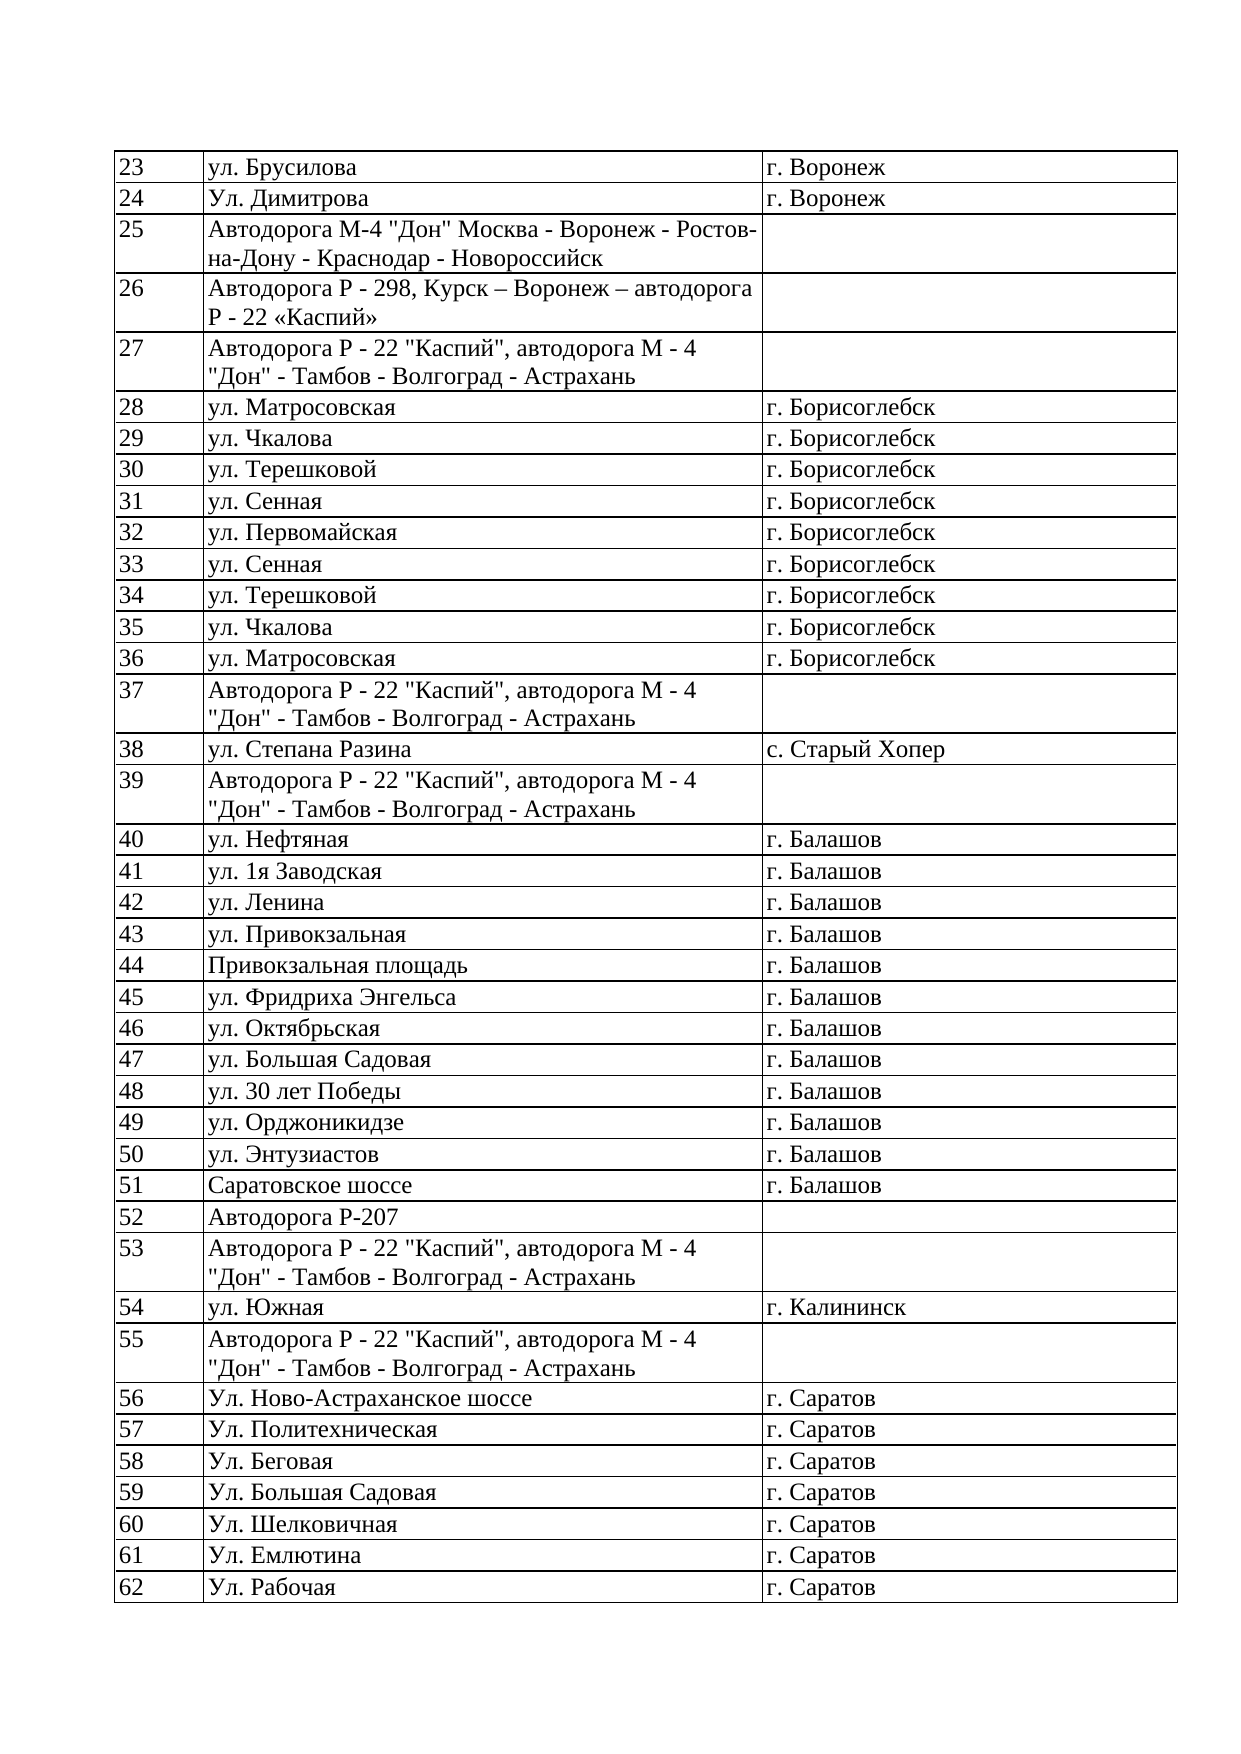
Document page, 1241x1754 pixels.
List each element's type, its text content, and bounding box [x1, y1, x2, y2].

table_cell г. Балашов [763, 1106, 1177, 1137]
table_cell 28 [115, 391, 203, 422]
table_cell [763, 1232, 1177, 1291]
table_cell г. Борисоглебск [763, 610, 1177, 642]
table_cell ул. Первомайская [204, 518, 762, 547]
table_cell ул. Матросовская [204, 643, 762, 673]
table_cell 43 [115, 918, 203, 949]
table_cell г. Воронеж [763, 181, 1177, 213]
table_cell [763, 1322, 1177, 1381]
table_cell ул. Ленина [204, 887, 762, 917]
table_cell 46 [115, 1013, 203, 1043]
table_cell 39 [115, 765, 203, 823]
table_cell Ул. Политехническая [204, 1415, 762, 1444]
table_cell г. Борисоглебск [763, 642, 1177, 673]
table_cell Ул. Емлютина [204, 1540, 762, 1570]
table_cell 62 [115, 1571, 203, 1602]
table_cell г. Саратов [763, 1476, 1177, 1507]
table_cell г. Балашов [763, 886, 1177, 917]
table_cell 48 [115, 1076, 203, 1106]
table_cell ул. Чкалова [204, 612, 762, 642]
table_cell г. Борисоглебск [763, 453, 1177, 484]
table_cell 57 [115, 1414, 203, 1444]
table_cell 29 [115, 423, 203, 453]
table_cell 52 [115, 1201, 203, 1232]
table_cell г. Борисоглебск [763, 516, 1177, 547]
table_cell 33 [115, 549, 203, 579]
table_cell 31 [115, 486, 203, 516]
table_cell г. Саратов [763, 1570, 1177, 1602]
table_cell Автодорога Р - 298, Курск – Воронеж – автодорога Р - 22 «Каспий» [204, 274, 762, 331]
table_cell 44 [115, 950, 203, 980]
table_cell Ул. Рабочая [204, 1572, 762, 1602]
table_cell [763, 1200, 1177, 1232]
table_cell 34 [115, 580, 203, 610]
table_cell г. Саратов [763, 1539, 1177, 1570]
table_cell Ул. Большая Садовая [204, 1477, 762, 1507]
table_cell г. Балашов [763, 1075, 1177, 1106]
table_cell Автодорога Р - 22 "Каспий", автодорога М - 4 "Дон" - Тамбов - Волгоград - Астрахань [204, 765, 762, 823]
table_cell ул. Орджоникидзе [204, 1108, 762, 1137]
table_cell Ул. Беговая [204, 1446, 762, 1476]
table_cell г. Саратов [763, 1413, 1177, 1444]
table_cell Привокзальная площадь [204, 950, 762, 980]
table_cell с. Старый Хопер [763, 732, 1177, 764]
table_cell 38 [115, 733, 203, 764]
table_cell [763, 213, 1177, 272]
table_cell ул. Энтузиастов [204, 1139, 762, 1169]
table_cell г. Балашов [763, 1012, 1177, 1043]
table_cell 53 [115, 1233, 203, 1291]
table_cell 55 [115, 1323, 203, 1381]
table_cell [763, 331, 1177, 390]
table_cell ул. 1я Заводская [204, 856, 762, 886]
table_cell г. Балашов [763, 917, 1177, 949]
table_cell ул. Большая Садовая [204, 1045, 762, 1074]
table_cell Ул. Ново-Астраханское шоссе [204, 1383, 762, 1413]
table_cell ул. Чкалова [204, 423, 762, 453]
table_cell г. Саратов [763, 1381, 1177, 1413]
table_cell [763, 272, 1177, 331]
table_cell г. Борисоглебск [763, 390, 1177, 422]
table_cell ул. Южная [204, 1292, 762, 1322]
table_cell ул. Брусилова [204, 152, 762, 181]
table_cell 45 [115, 981, 203, 1012]
table_cell Саратовское шоссе [204, 1171, 762, 1200]
table_cell 25 [115, 214, 203, 272]
table_cell 49 [115, 1107, 203, 1137]
table_cell Автодорога Р - 22 "Каспий", автодорога М - 4 "Дон" - Тамбов - Волгоград - Астрахань [204, 333, 762, 390]
table_cell ул. Нефтяная [204, 825, 762, 854]
table_cell 61 [115, 1540, 203, 1570]
table_cell г. Балашов [763, 854, 1177, 886]
table_cell г. Саратов [763, 1444, 1177, 1476]
table_cell г. Балашов [763, 1169, 1177, 1200]
table_cell 30 [115, 454, 203, 484]
table_cell 50 [115, 1139, 203, 1169]
table_cell [763, 673, 1177, 732]
table_cell Автодорога Р - 22 "Каспий", автодорога М - 4 "Дон" - Тамбов - Волгоград - Астрахань [204, 675, 762, 732]
table_cell 32 [115, 517, 203, 547]
table_cell 60 [115, 1508, 203, 1539]
table_cell ул. Фридриха Энгельса [204, 982, 762, 1012]
table_cell г. Воронеж [763, 152, 1177, 181]
table_cell 26 [115, 273, 203, 331]
table_cell 51 [115, 1170, 203, 1200]
table_cell Ул. Шелковичная [204, 1509, 762, 1539]
table_cell 58 [115, 1445, 203, 1476]
table_cell 59 [115, 1477, 203, 1507]
table_cell ул. Сенная [204, 486, 762, 516]
table_cell 23 [115, 152, 203, 181]
table_cell г. Саратов [763, 1507, 1177, 1539]
table_cell 27 [115, 332, 203, 390]
table_cell ул. Матросовская [204, 392, 762, 422]
table_cell 42 [115, 887, 203, 917]
table_cell 36 [115, 643, 203, 673]
table_cell г. Балашов [763, 980, 1177, 1012]
table_cell 35 [115, 611, 203, 642]
table_cell Автодорога Р - 22 "Каспий", автодорога М - 4 "Дон" - Тамбов - Волгоград - Астрахань [204, 1324, 762, 1381]
table_cell г. Балашов [763, 949, 1177, 980]
table_cell г. Балашов [763, 1043, 1177, 1074]
table_cell г. Борисоглебск [763, 548, 1177, 579]
table_cell 24 [115, 183, 203, 213]
table_cell 56 [115, 1383, 203, 1413]
table_cell г. Балашов [763, 823, 1177, 854]
table_cell 40 [115, 824, 203, 854]
table_cell 37 [115, 674, 203, 732]
table_cell ул. Терешковой [204, 581, 762, 610]
table_cell г. Борисоглебск [763, 485, 1177, 516]
table_cell г. Борисоглебск [763, 579, 1177, 610]
table_cell [763, 764, 1177, 823]
table_cell Автодорога Р - 22 "Каспий", автодорога М - 4 "Дон" - Тамбов - Волгоград - Астрахань [204, 1233, 762, 1291]
table_cell ул. Октябрьская [204, 1013, 762, 1043]
table_cell Ул. Димитрова [204, 183, 762, 213]
table_cell ул. Степана Разина [204, 734, 762, 764]
table_cell ул. Терешковой [204, 455, 762, 484]
table_cell ул. Сенная [204, 549, 762, 579]
table_cell г. Калининск [763, 1291, 1177, 1322]
table_cell ул. 30 лет Победы [204, 1076, 762, 1106]
table_cell 47 [115, 1044, 203, 1074]
table_cell Автодорога М-4 "Дон" Москва - Воронеж - Ростов-на-Дону - Краснодар - Новороссийск [204, 215, 762, 272]
table_cell 54 [115, 1292, 203, 1322]
table_cell Автодорога Р-207 [204, 1202, 762, 1232]
table_cell 41 [115, 855, 203, 886]
table_cell ул. Привокзальная [204, 919, 762, 949]
table_cell г. Борисоглебск [763, 422, 1177, 453]
table_cell г. Балашов [763, 1138, 1177, 1169]
